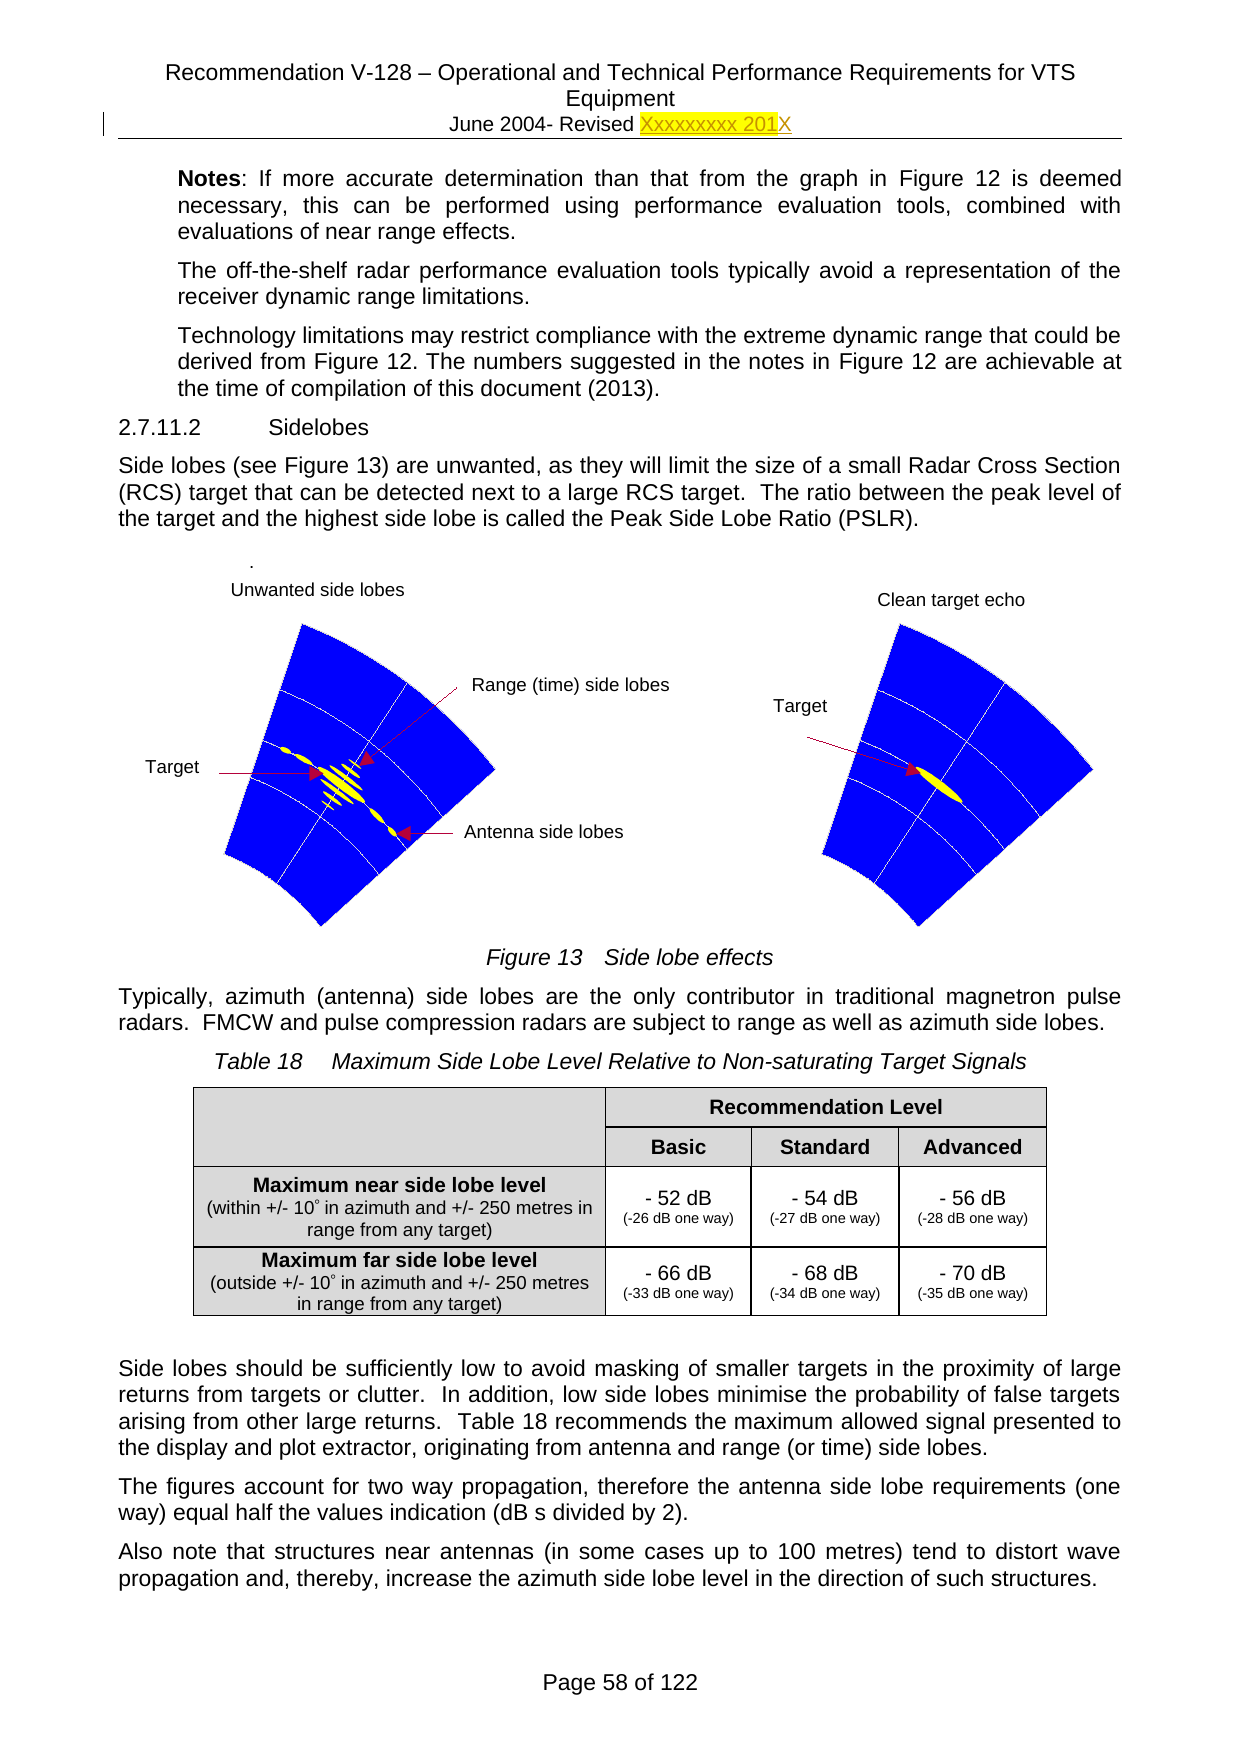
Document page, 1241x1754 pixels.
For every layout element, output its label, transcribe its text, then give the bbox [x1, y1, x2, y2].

text Typically, azimuth (antenna) side lobes are the only contributor in traditional magnetron pulse radars. FMCW and pulse compression radars are subject to range as well as azimuth side lobes. [118, 983, 1122, 1036]
text Side lobes should be sufficiently low to avoid masking of smaller targets in the proximity of large returns from targets or clutter. In addition, low side lobes minimise the probability of false targets arising from other large returns. Table 18 recommends the maximum allowed signal presented to the display and plot extractor, originating from antenna and range (or time) side lobes. [118, 1355, 1122, 1461]
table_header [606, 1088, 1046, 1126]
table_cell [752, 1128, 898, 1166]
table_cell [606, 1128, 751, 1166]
text Side lobe effects [137, 944, 1122, 970]
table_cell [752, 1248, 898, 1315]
text Notes: If more accurate determination than that from the graph in figure 12 is deemed necessary, this can be performed using performance evaluation tools, combined with evaluations of near range effects. [177, 165, 1122, 244]
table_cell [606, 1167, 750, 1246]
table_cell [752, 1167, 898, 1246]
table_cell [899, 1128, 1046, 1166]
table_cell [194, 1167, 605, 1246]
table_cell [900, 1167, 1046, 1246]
text Technology limitations may restrict compliance with the extreme dynamic range that could be derived from figure 12. The numbers suggested in the notes in figure 12 are achievable at the time of compilation of this document (2013). [177, 322, 1122, 401]
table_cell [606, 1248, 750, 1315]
text Maximum Side Lobe Level Relative to Non-saturating Target Signals [118, 1048, 1122, 1074]
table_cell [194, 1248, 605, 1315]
text The figures account for two way propagation, therefore the antenna side lobe requirements (one way) equal half the values indication (dB s divided by 2). [118, 1473, 1122, 1526]
text 2.7.11.2 Sidelobes [118, 413, 1122, 440]
text Also note that structures near antennas (in some cases up to 100 metres) tend to distort wave propagation and, thereby, increase the azimuth side lobe level in the direction of such structures. [118, 1538, 1122, 1591]
text The off-the-shelf radar performance evaluation tools typically avoid a representation of the receiver dynamic range limitations. [177, 257, 1122, 309]
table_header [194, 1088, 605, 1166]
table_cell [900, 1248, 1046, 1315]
text Side lobes (see figure 13) are unwanted, as they will limit the size of a small Radar Cross Section (RCS) target that can be detected next to a large RCS target. The ratio between the peak level of the target and the highest side lobe is called the Peak Side Lobe Ratio (PSLR). [118, 452, 1122, 531]
